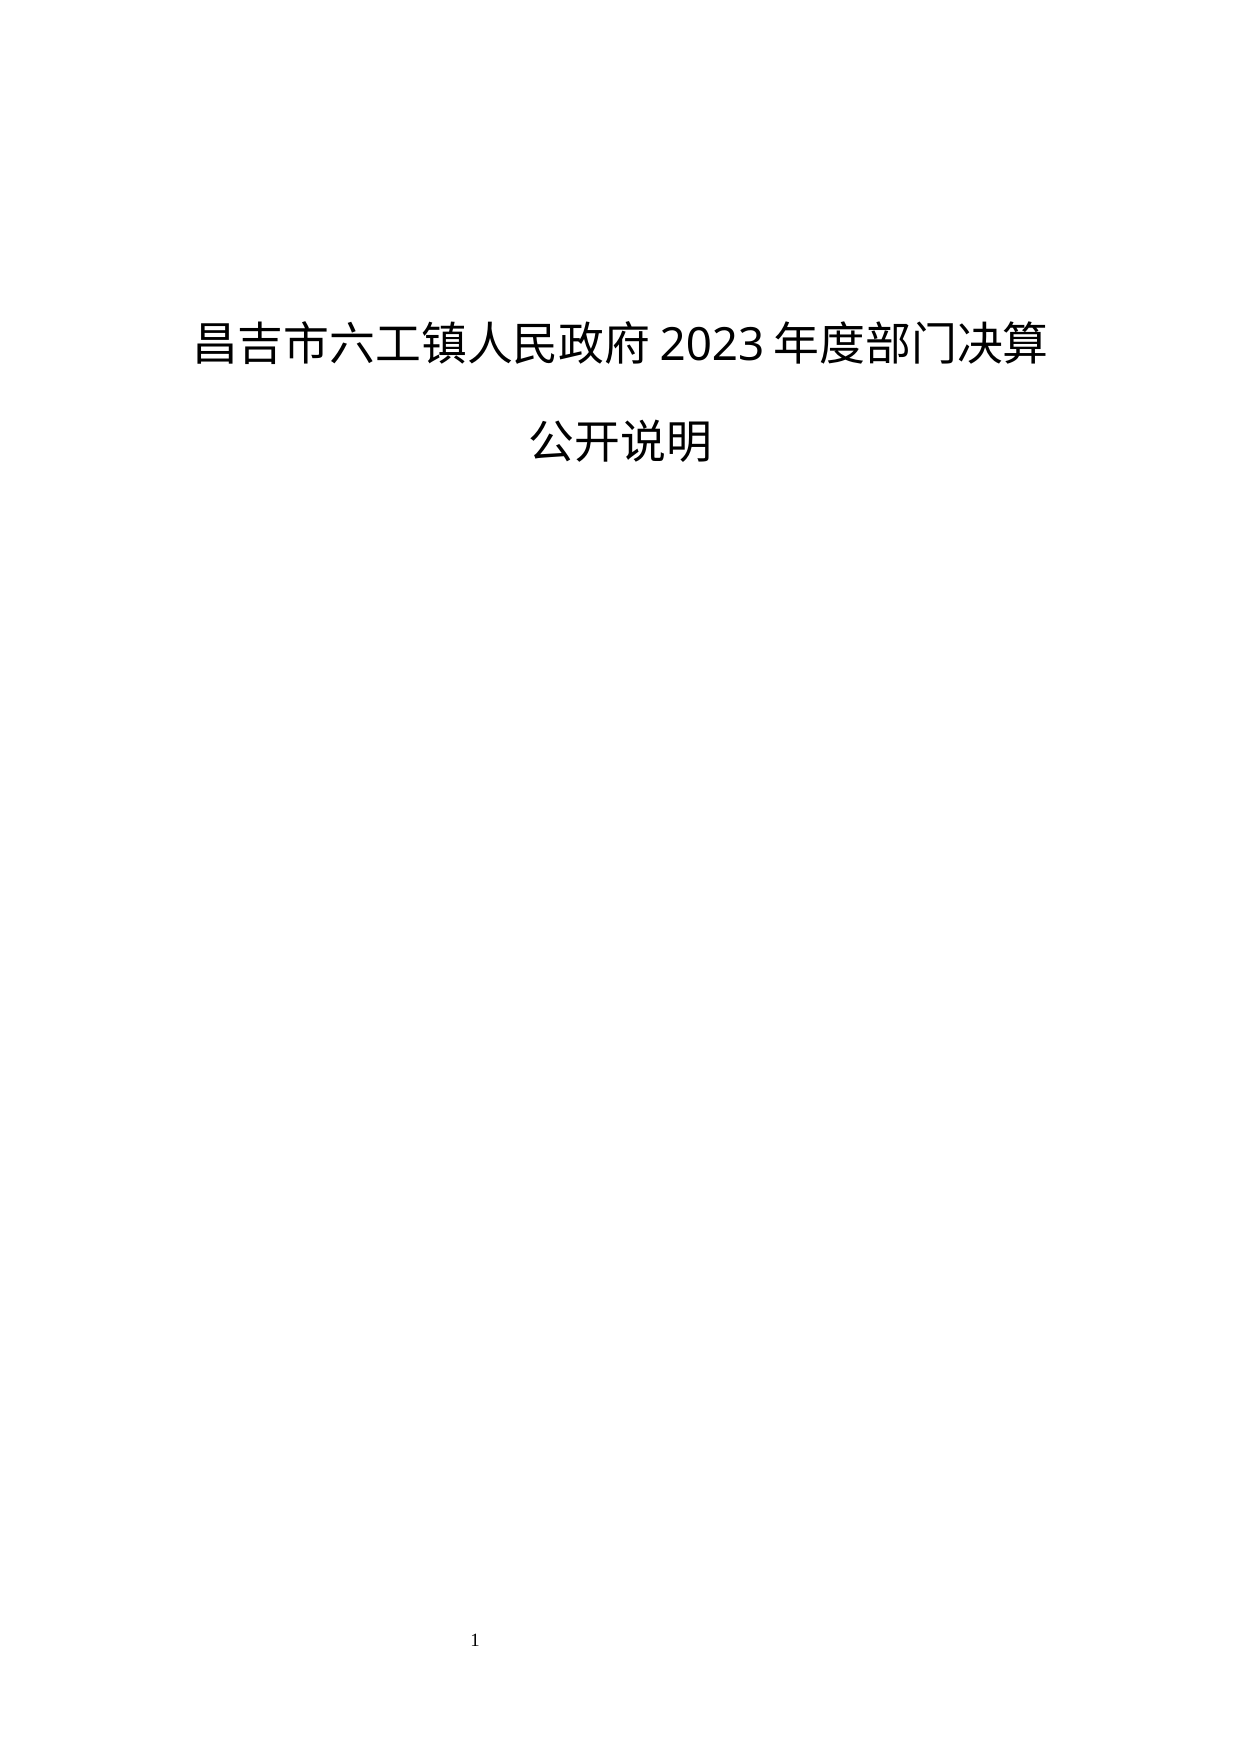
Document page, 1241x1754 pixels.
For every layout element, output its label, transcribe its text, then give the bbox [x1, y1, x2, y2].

text 昌吉市六工镇人民政府2023年度部门决算 [187, 292, 1053, 389]
text 公开说明 [187, 389, 1053, 487]
